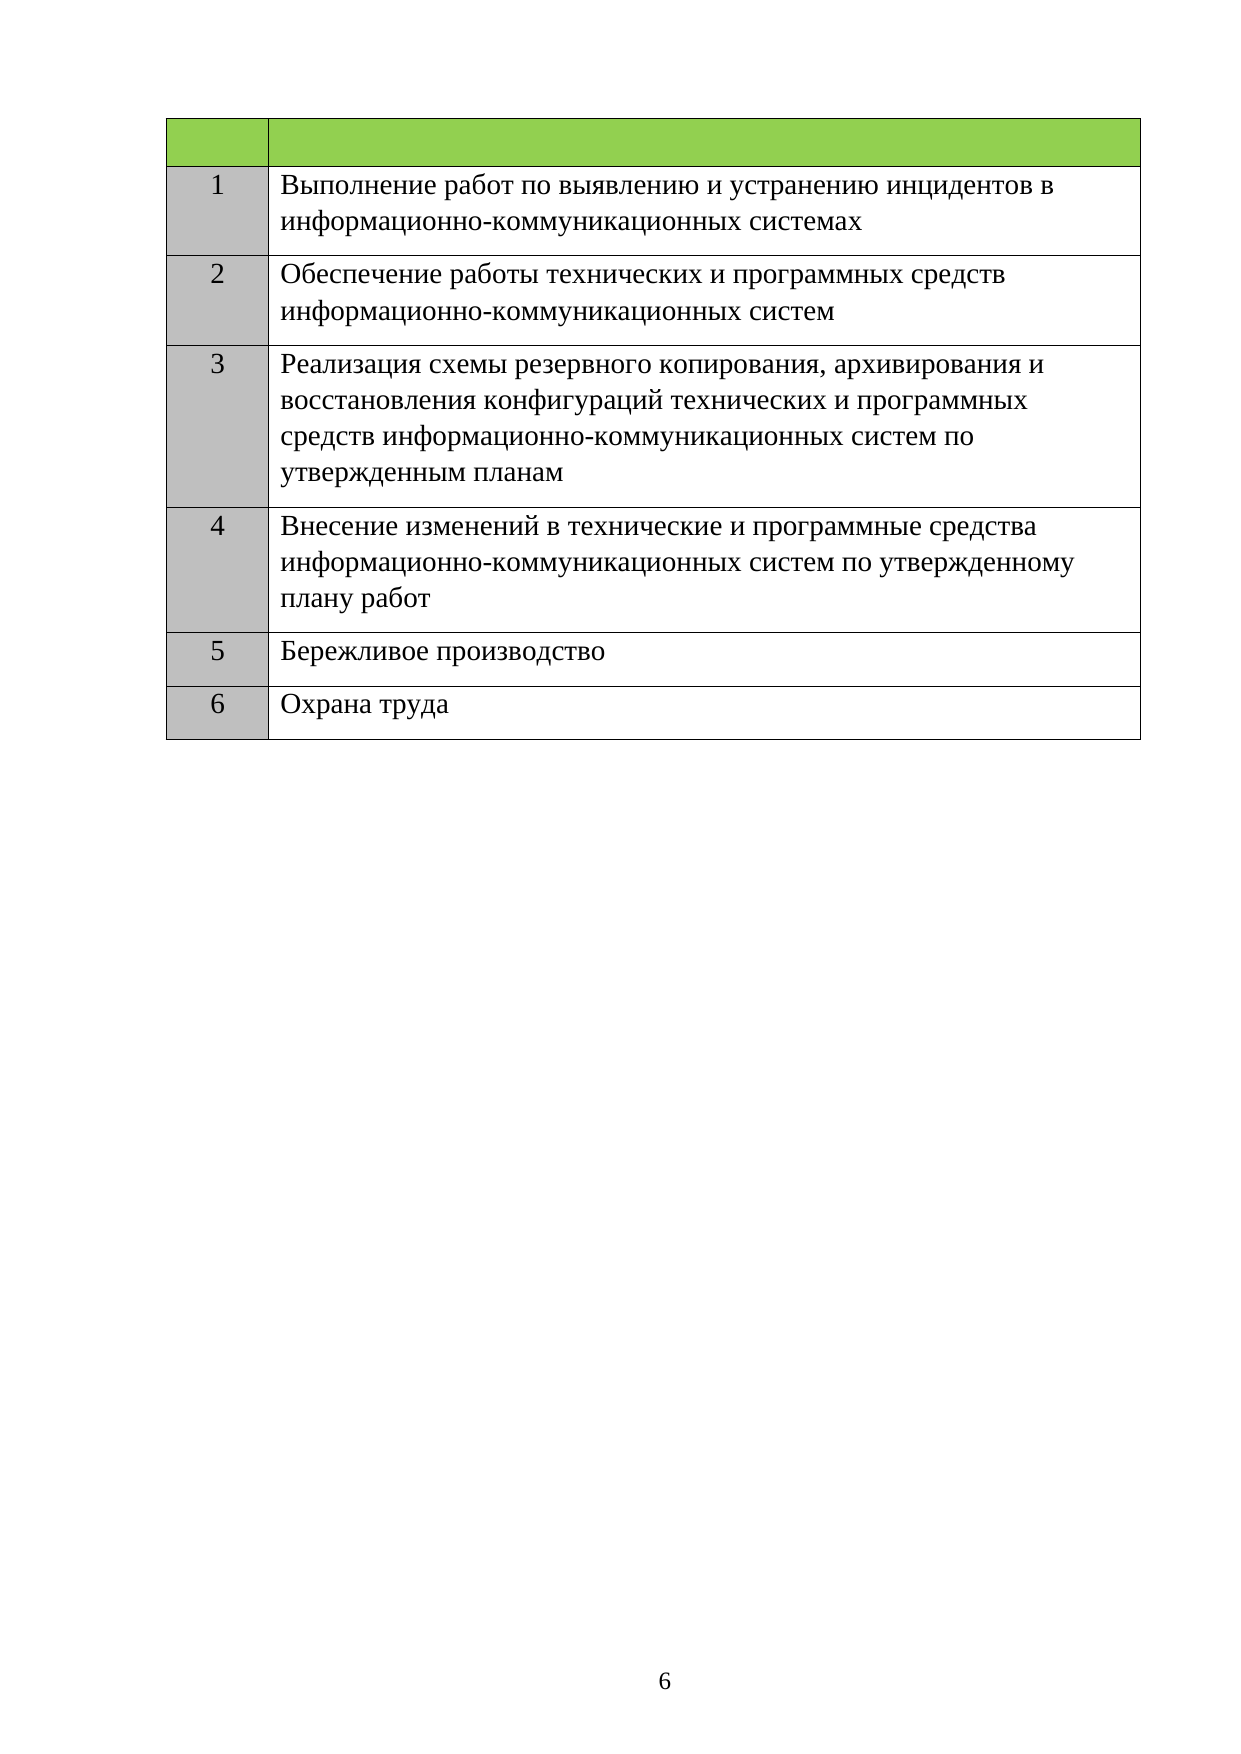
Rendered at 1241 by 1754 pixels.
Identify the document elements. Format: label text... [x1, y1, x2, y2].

table_cell Внесение изменений в технические и программные средства информационно-коммуникационных систем по утвержденному плану работ [269, 508, 1140, 632]
table_header № п/п [167, 119, 268, 166]
table_cell Выполнение работ по выявлению и устранению инцидентов в информационно-коммуникационных системах [269, 167, 1140, 255]
table_cell Реализация схемы резервного копирования, архивирования и восстановления конфигураций технических и программных средств информационно-коммуникационных систем по утвержденным планам [269, 346, 1140, 507]
table_cell Бережливое производство [269, 633, 1140, 686]
table_cell 2 [167, 256, 268, 345]
table_cell 6 [167, 687, 268, 739]
table_cell 5 [167, 633, 268, 686]
table_cell 3 [167, 346, 268, 507]
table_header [269, 119, 1140, 166]
table_cell 1 [167, 167, 268, 255]
table_cell Охрана труда [269, 687, 1140, 739]
table_cell Обеспечение работы технических и программных средств информационно-коммуникационных систем [269, 256, 1140, 345]
table_cell 4 [167, 508, 268, 632]
